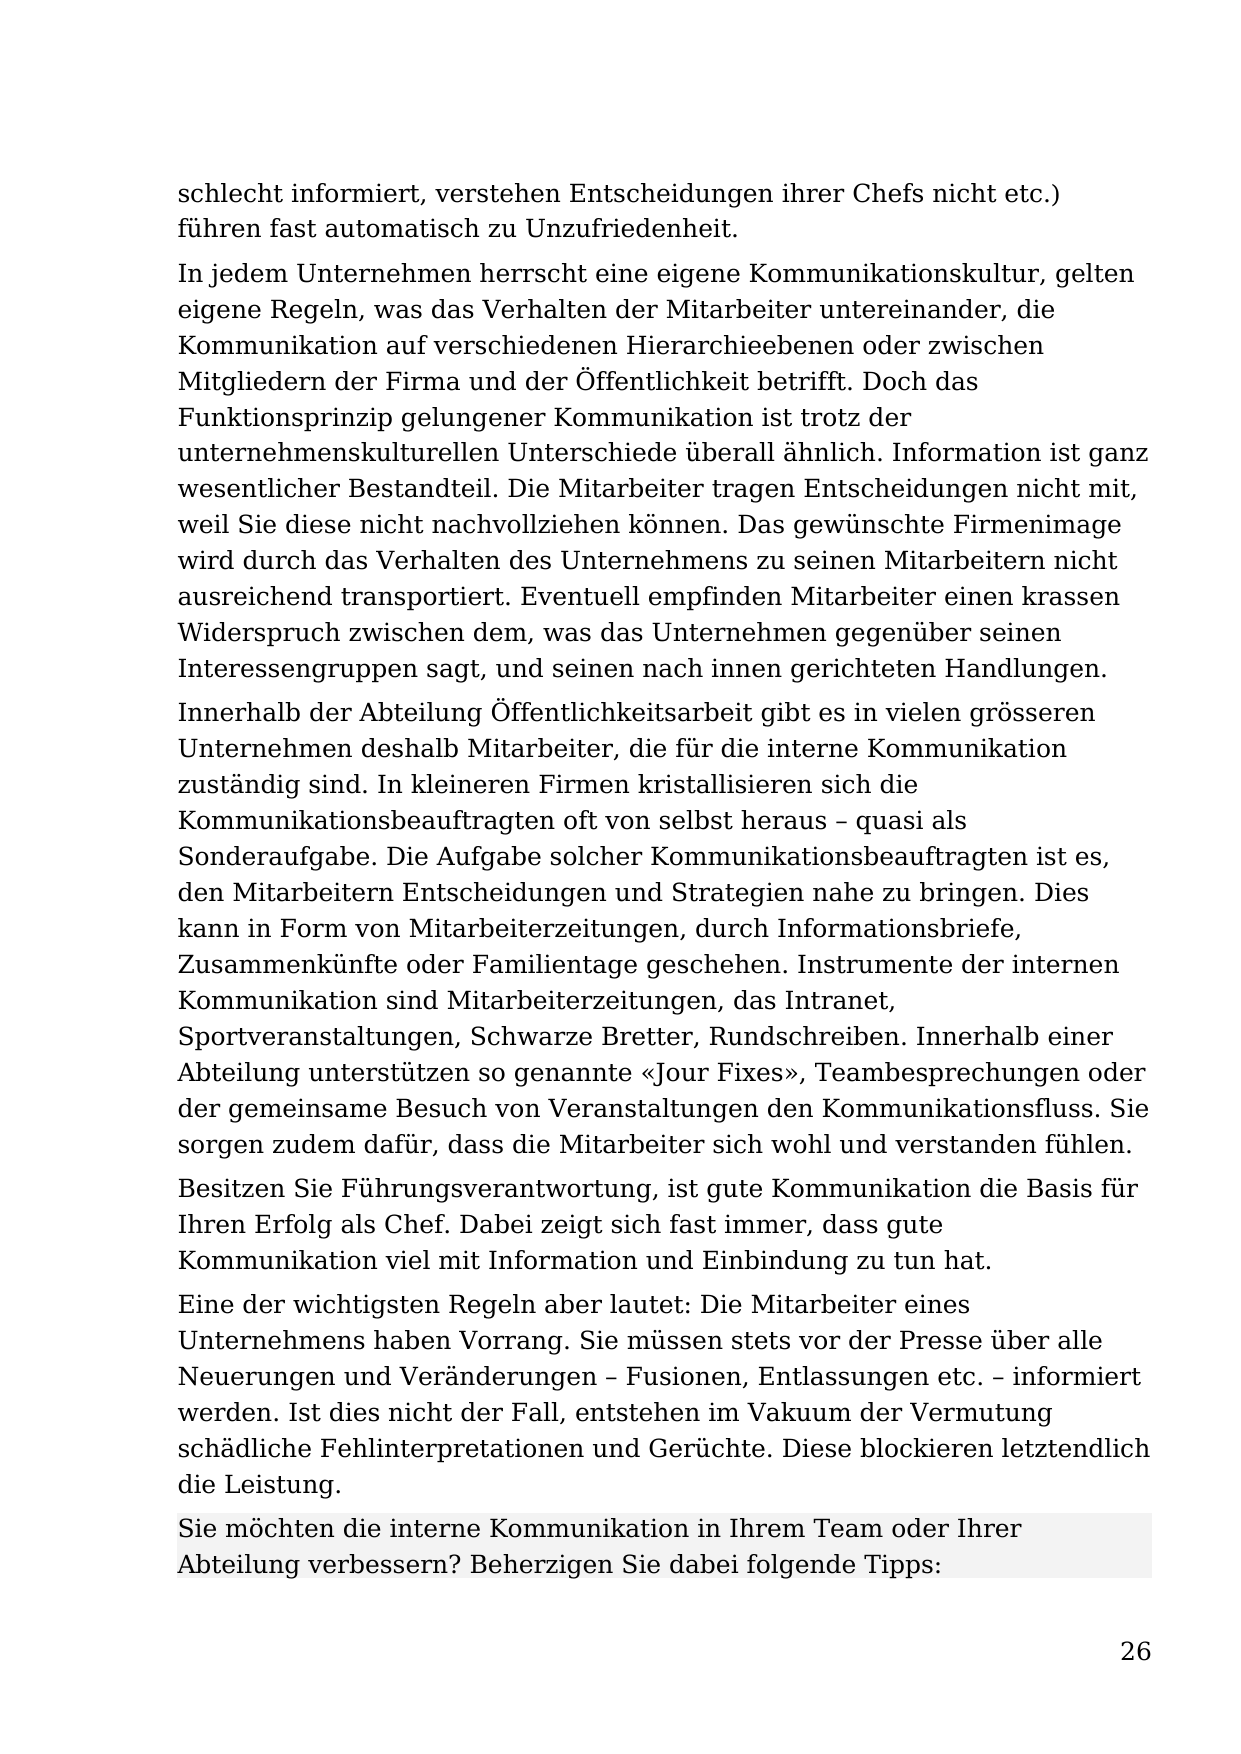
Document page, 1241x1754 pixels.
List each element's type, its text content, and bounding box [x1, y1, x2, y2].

text Sie möchten die interne Kommunikation in Ihrem Team oder Ihrer Abteilung verbessern? Beherzigen Sie dabei folgende Tipps: [177, 1513, 1152, 1578]
text Eine der wichtigsten Regeln aber lautet: Die Mitarbeiter eines Unternehmens haben Vorrang. Sie müssen stets vor der Presse über alle Neuerungen und Veränderungen – Fusionen, Entlassungen etc. – informiert werden. Ist dies nicht der Fall, entstehen im Vakuum der Vermutung schädliche Fehlinterpretationen und Gerüchte. Diese blockieren letztendlich die Leistung. [177, 1289, 1152, 1498]
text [177, 177, 1152, 243]
text Besitzen Sie Führungsverantwortung, ist gute Kommunikation die Basis für Ihren Erfolg als Chef. Dabei zeigt sich fast immer, dass gute Kommunikation viel mit Information und Einbindung zu tun hat. [177, 1172, 1152, 1274]
text Innerhalb der Abteilung Öffentlichkeitsarbeit gibt es in vielen grösseren Unternehmen deshalb Mitarbeiter, die für die interne Kommunikation zuständig sind. In kleineren Firmen kristallisieren sich die Kommunikationsbeauftragten oft von selbst heraus – quasi als Sonderaufgabe. Die Aufgabe solcher Kommunikationsbeauftragten ist es, den Mitarbeitern Entscheidungen und Strategien nahe zu bringen. Dies kann in Form von Mitarbeiterzeitungen, durch Informationsbriefe, Zusammenkünfte oder Familientage geschehen. Instrumente der internen Kommunikation sind Mitarbeiterzeitungen, das Intranet, Sportveranstaltungen, Schwarze Bretter, Rundschreiben. Innerhalb einer Abteilung unterstützen so genannte «Jour Fixes», Teambesprechungen oder der gemeinsame Besuch von Veranstaltungen den Kommunikationsfluss. Sie sorgen zudem dafür, dass die Mitarbeiter sich wohl und verstanden fühlen. [177, 697, 1152, 1158]
text In jedem Unternehmen herrscht eine eigene Kommunikationskultur, gelten eigene Regeln, was das Verhalten der Mitarbeiter untereinander, die Kommunikation auf verschiedenen Hierarchieebenen oder zwischen Mitgliedern der Firma und der Öffentlichkeit betrifft. Doch das Funktionsprinzip gelungener Kommunikation ist trotz der unternehmenskulturellen Unterschiede überall ähnlich. Information ist ganz wesentlicher Bestandteil. Die Mitarbeiter tragen Entscheidungen nicht mit, weil Sie diese nicht nachvollziehen können. Das gewünschte Firmenimage wird durch das Verhalten des Unternehmens zu seinen Mitarbeitern nicht ausreichend transportiert. Eventuell empfinden Mitarbeiter einen krassen Widerspruch zwischen dem, was das Unternehmen gegenüber seinen Interessengruppen sagt, und seinen nach innen gerichteten Handlungen. [177, 257, 1152, 683]
